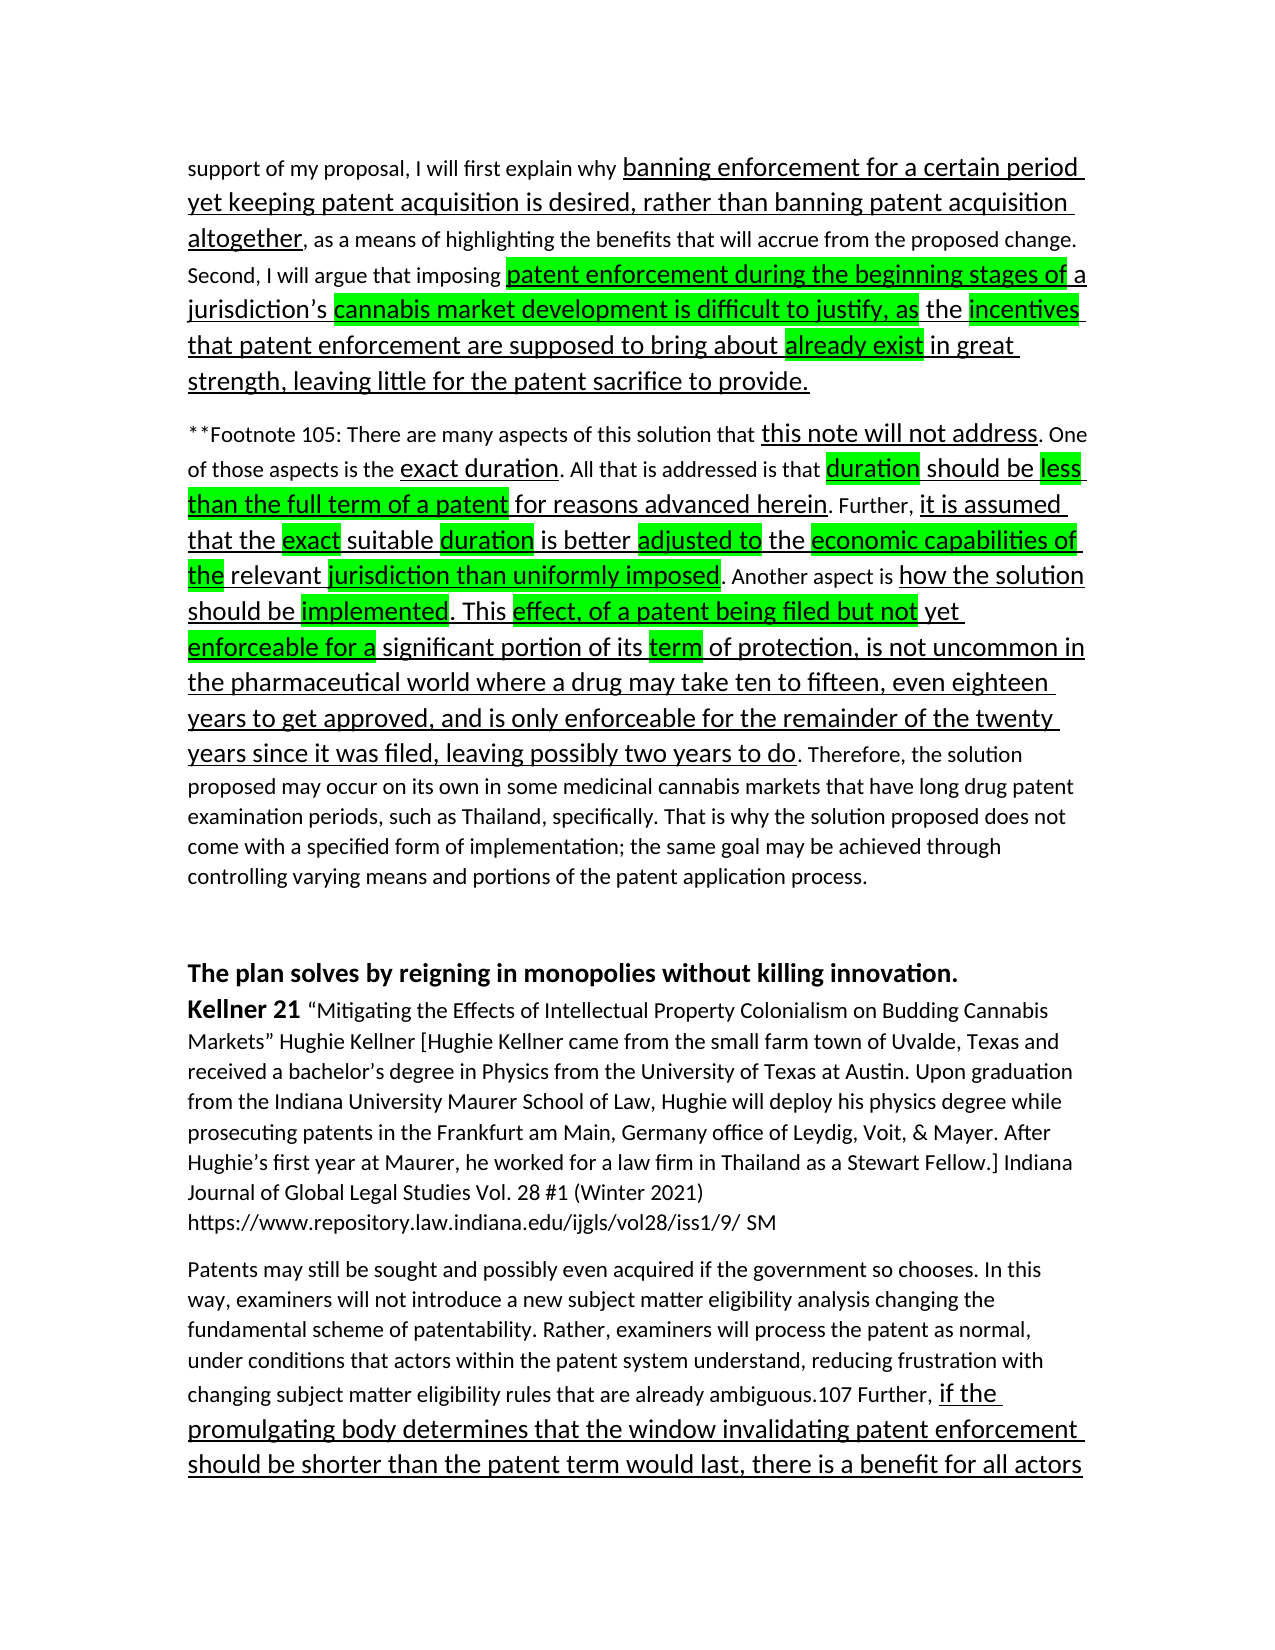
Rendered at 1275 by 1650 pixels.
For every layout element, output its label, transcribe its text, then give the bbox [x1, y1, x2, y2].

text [187, 1255, 1087, 1481]
text Kellner 21 “Mitigating the Effects of Intellectual Property Colonialism on Budding Cannabis Markets” Hughie Kellner [Hughie Kellner came from the small farm town of Uvalde, Texas and received a bachelor’s degree in Physics from the University of Texas at Austin. Upon graduation from the Indiana University Maurer School of Law, Hughie will deploy his physics degree while prosecuting patents in the Frankfurt am Main, Germany office of Leydig, Voit, & Mayer. After Hughie’s first year at Maurer, he worked for a law firm in Thailand as a Stewart Fellow.] Indiana Journal of Global Legal Studies Vol. 28 #1 (Winter 2021) https://www.repository.law.indiana.edu/ijgls/vol28/iss1/9/ SM [187, 992, 1087, 1236]
subtitle The plan solves by reigning in monopolies without killing innovation. [187, 956, 1087, 989]
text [187, 150, 1087, 397]
text **Footnote 105: There are many aspects of this solution that this note will not address. One of those aspects is the exact duration. All that is addressed is that duration should be less than the full term of a patent for reasons advanced herein. Further, it is assumed that the exact suitable duration is better adjusted to the economic capabilities of the relevant jurisdiction than uniformly imposed. Another aspect is how the solution should be implemented. This effect, of a patent being filed but not yet enforceable for a significant portion of its term of protection, is not uncommon in the pharmaceutical world where a drug may take ten to fifteen, even eighteen years to get approved, and is only enforceable for the remainder of the twenty years since it was filed, leaving possibly two years to do. Therefore, the solution proposed may occur on its own in some medicinal cannabis markets that have long drug patent examination periods, such as Thailand, specifically. That is why the solution proposed does not come with a specified form of implementation; the same goal may be achieved through controlling varying means and portions of the patent application process. [187, 416, 1087, 891]
